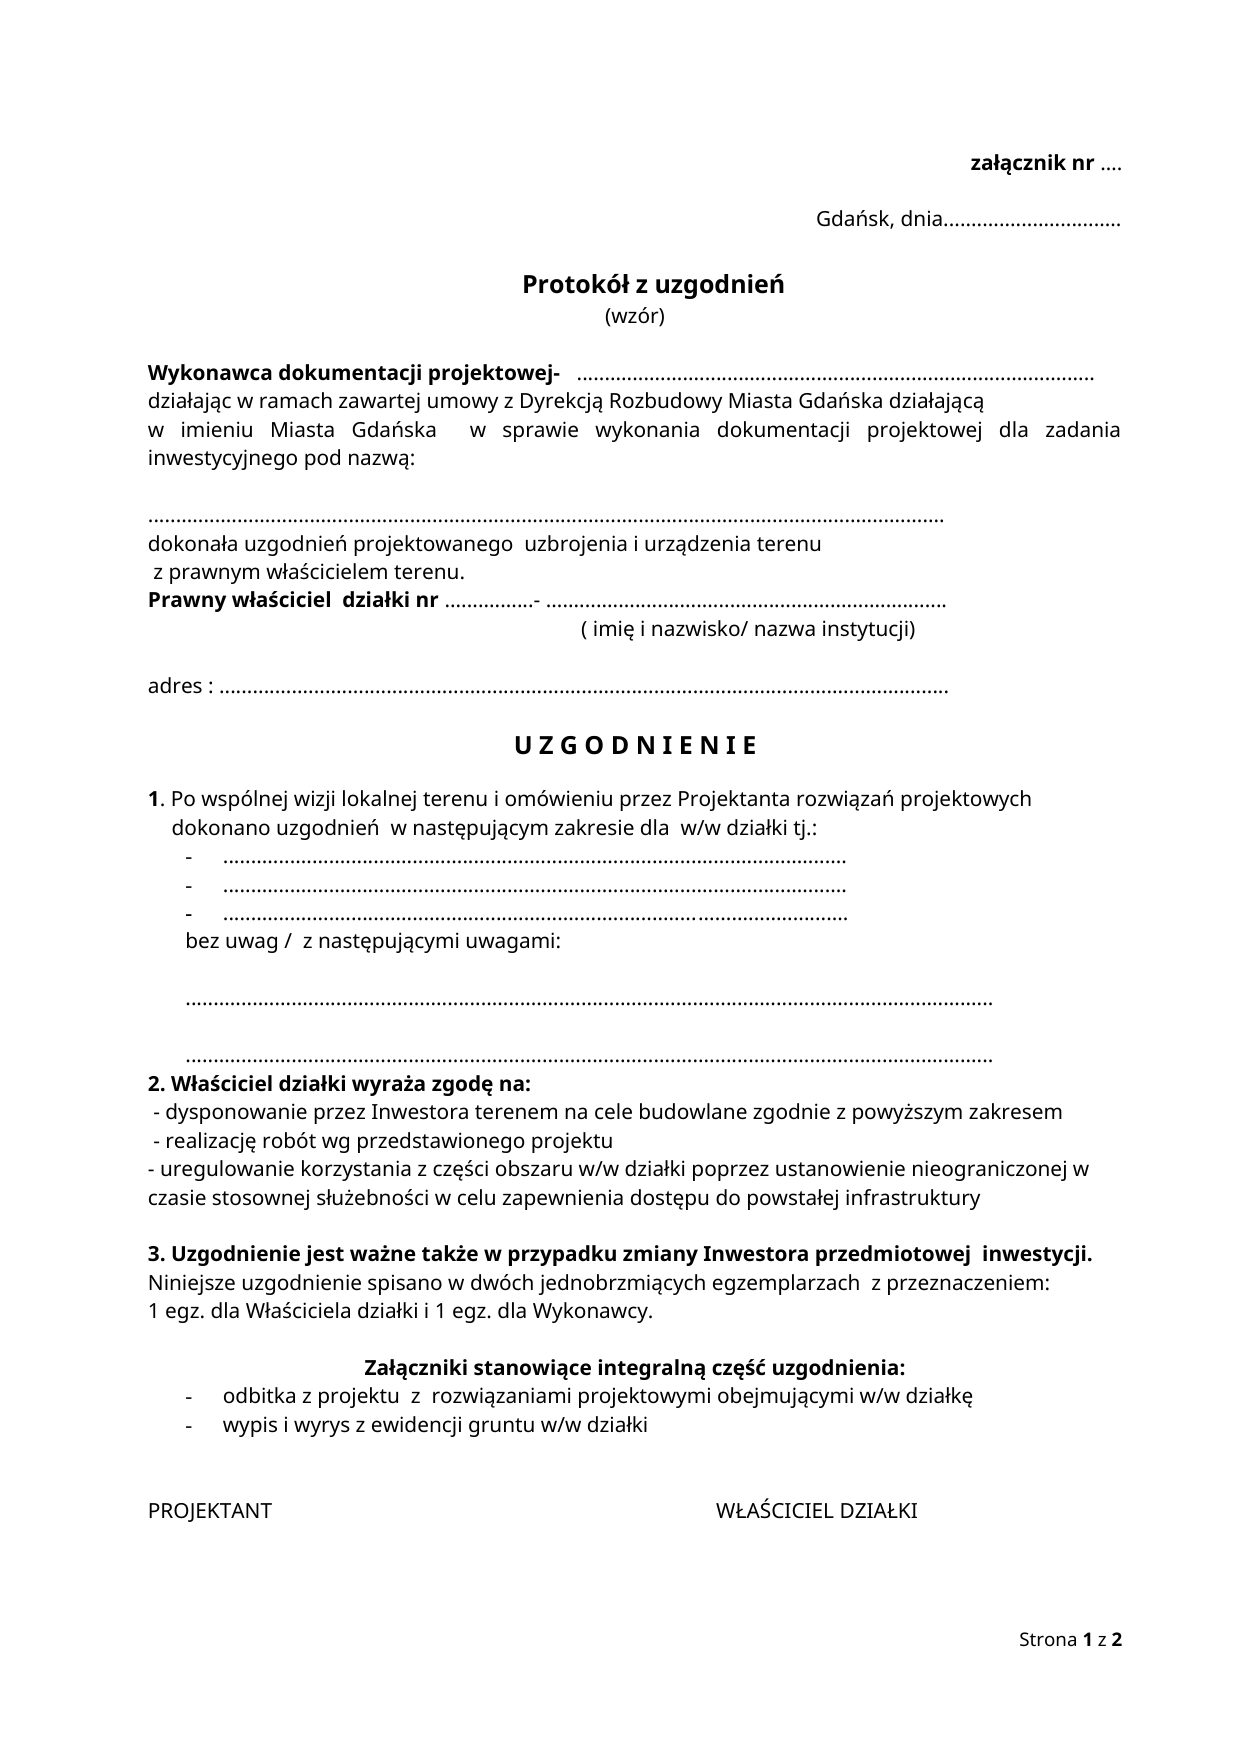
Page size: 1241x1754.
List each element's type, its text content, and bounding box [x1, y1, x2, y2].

text bez uwag / z następującymi uwagami: [185, 927, 1122, 955]
text dokonała uzgodnień projektowanego uzbrojenia i urządzenia terenu [148, 529, 1122, 557]
text Załączniki stanowiące integralną część uzgodnienia: [148, 1353, 1122, 1382]
text (wzór) [148, 301, 1122, 329]
text Niniejsze uzgodnienie spisano w dwóch jednobrzmiących egzemplarzach z przeznaczeniem: [148, 1268, 1122, 1296]
text ( imię i nazwisko/ nazwa instytucji) [148, 614, 1122, 642]
text Prawny właściciel działki nr ................- ........................................................................ [148, 586, 1122, 614]
text ................................................................................................................................................. [185, 1040, 1122, 1069]
subtitle U Z G O D N I E N I E [148, 728, 1122, 762]
list odbitka z projektu z rozwiązaniami projektowymi obejmującymi w/w działkę [185, 1382, 1122, 1410]
list ................................................................................................................ [185, 898, 1122, 927]
text - dysponowanie przez Inwestora terenem na cele budowlane zgodnie z powyższym zakresem [148, 1097, 1122, 1126]
text PROJEKTANT WŁAŚCICIEL DZIAŁKI [148, 1496, 1122, 1524]
text Gdańsk, dnia................................ [148, 204, 1122, 233]
text 2. Właściciel działki wyraża zgodę na: [148, 1069, 1122, 1097]
text działając w ramach zawartej umowy z Dyrekcją Rozbudowy Miasta Gdańska działającą [148, 386, 1122, 415]
text adres : ................................................................................................................................... [148, 671, 1122, 699]
text z prawnym właścicielem terenu. [148, 557, 1122, 586]
text 1 egz. dla Właściciela działki i 1 egz. dla Wykonawcy. [148, 1296, 1122, 1325]
text załącznik nr …. [148, 148, 1122, 176]
text Wykonawca dokumentacji projektowej- ............................................................................................. [148, 358, 1122, 386]
list ................................................................................................................ [185, 841, 1122, 870]
text 1. Po wspólnej wizji lokalnej terenu i omówieniu przez Projektanta rozwiązań projektowych dokonano uzgodnień w następującym zakresie dla w/w działki tj.: [148, 784, 1122, 841]
text 3. Uzgodnienie jest ważne także w przypadku zmiany Inwestora przedmiotowej inwestycji. [148, 1239, 1122, 1268]
text - realizację robót wg przedstawionego projektu [148, 1126, 1122, 1154]
text ............................................................................................................................................... [148, 500, 1122, 529]
list ................................................................................................................ [185, 870, 1122, 898]
subtitle Protokół z uzgodnień [185, 267, 1122, 301]
text w imieniu Miasta Gdańska w sprawie wykonania dokumentacji projektowej dla zadania inwestycyjnego pod nazwą: [148, 415, 1122, 472]
text ................................................................................................................................................. [185, 983, 1122, 1012]
text - uregulowanie korzystania z części obszaru w/w działki poprzez ustanowienie nieograniczonej w czasie stosownej służebności w celu zapewnienia dostępu do powstałej infrastruktury [148, 1154, 1122, 1211]
list wypis i wyrys z ewidencji gruntu w/w działki [185, 1410, 1122, 1438]
